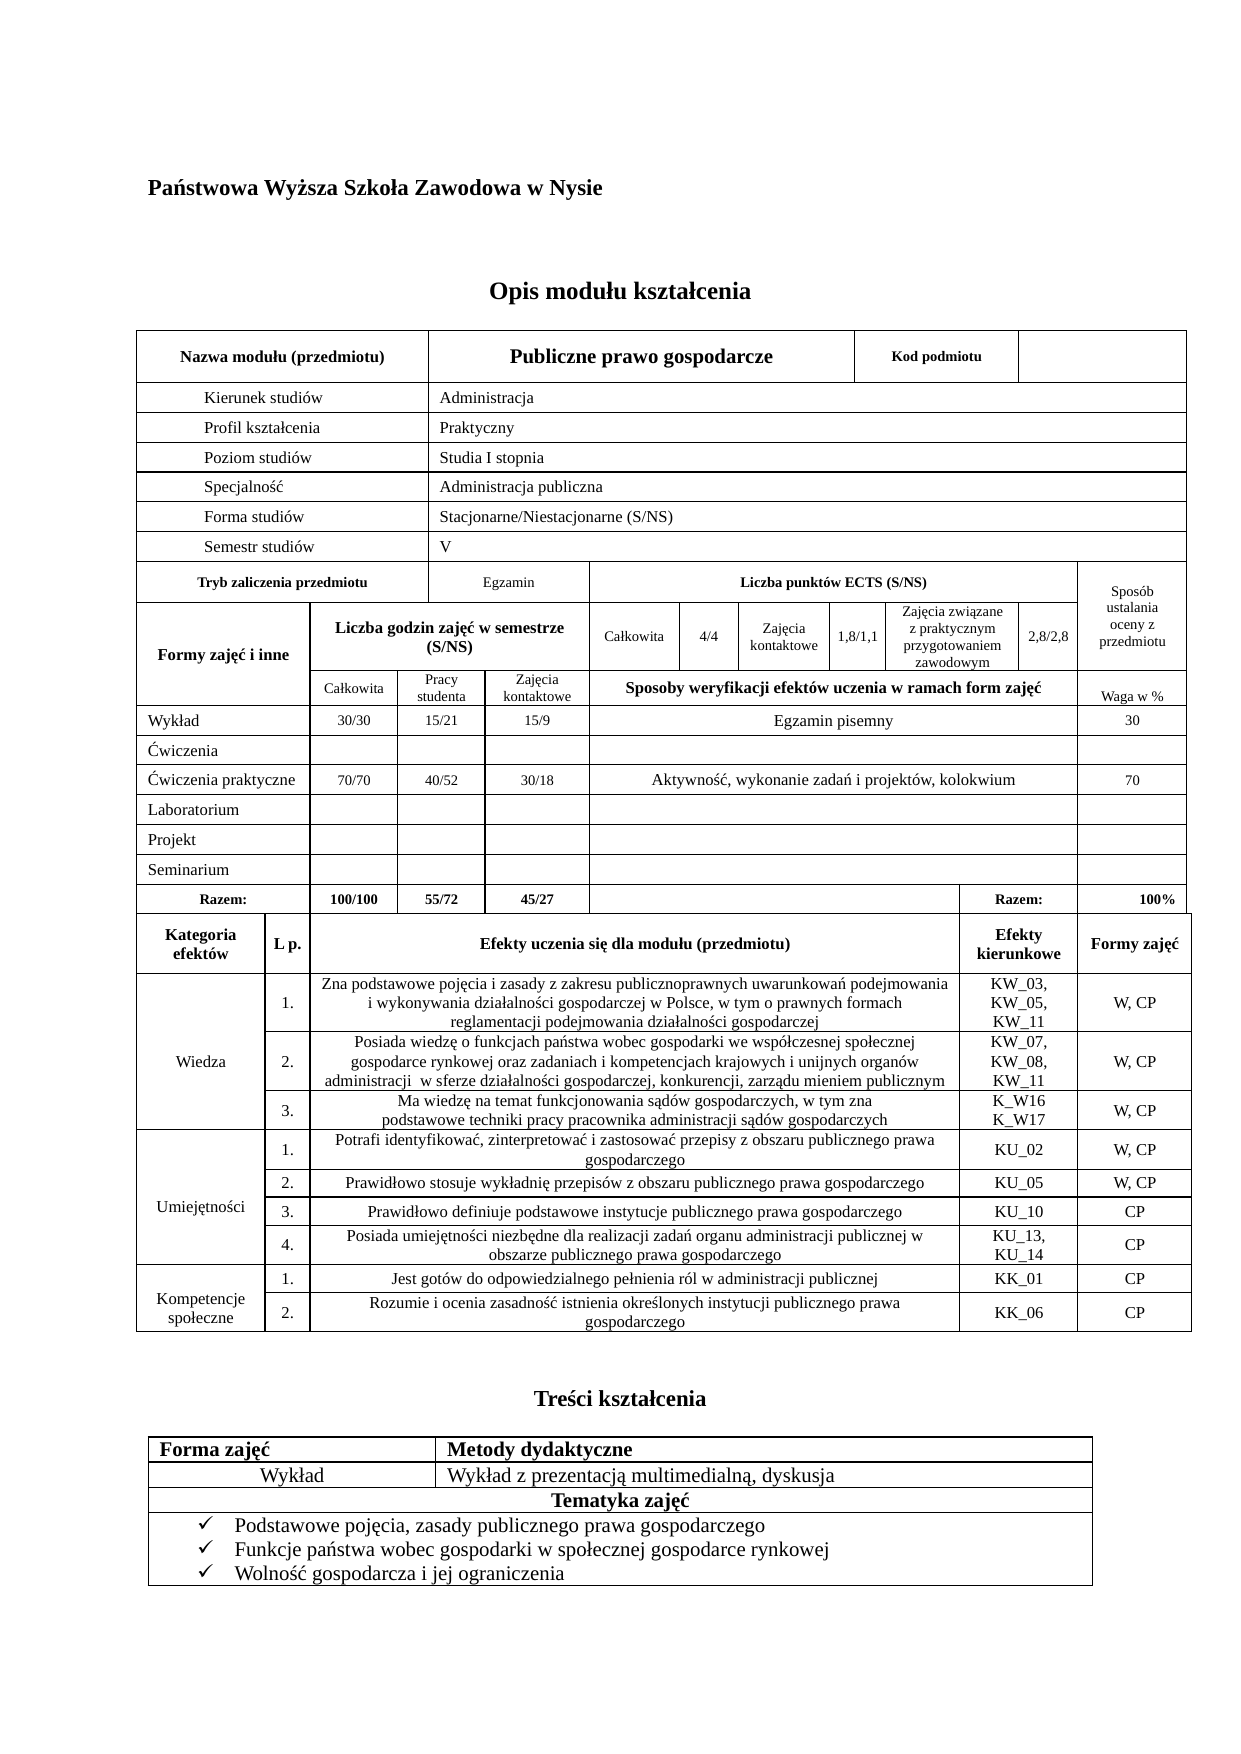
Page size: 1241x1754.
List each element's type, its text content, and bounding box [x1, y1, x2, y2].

table_cell Administracja publiczna [429, 473, 1186, 501]
table_cell [590, 855, 1077, 883]
table_cell Rozumie i ocenia zasadność istnienia określonych instytucji publicznego prawa gospodarczego [311, 1293, 959, 1331]
table_cell Całkowita [311, 671, 397, 705]
table_cell [398, 795, 484, 824]
table_cell [311, 855, 397, 883]
table_cell 2,8/2,8 [1019, 603, 1077, 670]
table_cell Zna podstawowe pojęcia i zasady z zakresu publicznoprawnych uwarunkowań podejmowania i wykonywania działalności gospodarczej w Polsce, w tym o prawnych formach reglamentacji podejmowania działalności gospodarczej [311, 974, 959, 1031]
table_cell Liczba godzin zajęć w semestrze (S/NS) [311, 603, 589, 670]
table_header Forma zajęć [149, 1438, 435, 1461]
table_cell Jest gotów do odpowiedzialnego pełnienia ról w administracji publicznej [311, 1265, 959, 1292]
table_cell K_W16 K_W17 [960, 1091, 1077, 1129]
table_cell KW_07, KW_08, KW_11 [960, 1032, 1077, 1090]
text Państwowa Wyższa Szkoła Zawodowa w Nysie [148, 174, 1093, 200]
table_cell Potrafi identyfikować, zinterpretować i zastosować przepisy z obszaru publicznego prawa gospodarczego [311, 1130, 959, 1168]
table_cell [1078, 825, 1186, 854]
table_cell Umiejętności [137, 1130, 264, 1264]
table_cell 2. [266, 1032, 309, 1090]
table_cell W, CP [1078, 1032, 1191, 1090]
table_cell 100/100 [311, 885, 397, 913]
table_cell 1. [266, 974, 309, 1031]
table_cell Razem: [137, 885, 309, 913]
table_cell Laboratorium [137, 795, 309, 824]
table_cell 70 [1078, 765, 1186, 794]
table_cell Kierunek studiów [137, 383, 428, 412]
table_cell CP [1078, 1265, 1191, 1292]
table_cell [486, 736, 589, 764]
table_cell 30/18 [486, 765, 589, 794]
table_cell 30/30 [311, 706, 397, 734]
table_cell KK_01 [960, 1265, 1077, 1292]
table_cell [590, 795, 1077, 824]
table_cell KU_05 [960, 1170, 1077, 1196]
table_cell Profil kształcenia [137, 413, 428, 442]
table_cell [311, 736, 397, 764]
table_cell Specjalność [137, 473, 428, 501]
table_cell Formy zajęć i inne [137, 603, 309, 705]
text Opis modułu kształcenia [148, 276, 1093, 305]
table_cell Wiedza [137, 974, 264, 1129]
table_cell Forma studiów [137, 502, 428, 531]
table_cell Całkowita [590, 603, 679, 670]
table_cell Aktywność, wykonanie zadań i projektów, kolokwium [590, 765, 1077, 794]
table_cell [590, 736, 1077, 764]
table_header [1019, 331, 1186, 382]
table_header Nazwa modułu (przedmiotu) [137, 331, 428, 382]
table_cell Seminarium [137, 855, 309, 883]
table_cell Semestr studiów [137, 532, 428, 561]
table_cell [590, 825, 1077, 854]
table_cell [486, 795, 589, 824]
table_cell Wykład [149, 1463, 435, 1487]
table_cell Tryb zaliczenia przedmiotu [137, 562, 428, 602]
table_cell CP [1078, 1226, 1191, 1264]
table_cell 4/4 [680, 603, 738, 670]
table_cell KU_02 [960, 1130, 1077, 1168]
table_cell Praktyczny [429, 413, 1186, 442]
table_cell 45/27 [486, 885, 589, 913]
table_cell Zajęcia kontaktowe [739, 603, 829, 670]
table_cell Egzamin [429, 562, 589, 602]
table_cell 1,8/1,1 [830, 603, 885, 670]
table_cell Studia I stopnia [429, 443, 1186, 471]
table_cell 40/52 [398, 765, 484, 794]
table_cell 1. [266, 1265, 309, 1292]
table_cell [1078, 855, 1186, 883]
table_cell Efekty uczenia się dla modułu (przedmiotu) [311, 914, 959, 973]
table_cell [311, 795, 397, 824]
table_cell Liczba punktów ECTS (S/NS) [590, 562, 1077, 602]
table_cell [1078, 795, 1186, 824]
table_cell 15/21 [398, 706, 484, 734]
table_cell [1078, 736, 1186, 764]
table_cell Prawidłowo stosuje wykładnię przepisów z obszaru publicznego prawa gospodarczego [311, 1170, 959, 1196]
table_cell KU_10 [960, 1198, 1077, 1224]
table_cell Waga w % [1078, 671, 1186, 705]
table_cell Zajęcia kontaktowe [486, 671, 589, 705]
table_cell 100% [1078, 885, 1186, 913]
table_cell [486, 855, 589, 883]
table_header Metody dydaktyczne [436, 1438, 1092, 1461]
table_cell 4. [266, 1226, 309, 1264]
table_cell Sposób ustalania oceny z przedmiotu [1078, 562, 1186, 670]
table_cell 70/70 [311, 765, 397, 794]
table_cell CP [1078, 1198, 1191, 1224]
table_cell CP [1078, 1293, 1191, 1331]
table_cell Pracy studenta [398, 671, 484, 705]
table_cell W, CP [1078, 1130, 1191, 1168]
table_cell [486, 825, 589, 854]
table_cell KW_03, KW_05, KW_11 [960, 974, 1077, 1031]
table_cell [398, 736, 484, 764]
table_cell Wykład z prezentacją multimedialną, dyskusja [436, 1463, 1092, 1487]
table_cell Stacjonarne/Niestacjonarne (S/NS) [429, 502, 1186, 531]
table_cell [311, 825, 397, 854]
table_cell Ćwiczenia [137, 736, 309, 764]
table_cell 1. [266, 1130, 309, 1168]
table_cell Ma wiedzę na temat funkcjonowania sądów gospodarczych, w tym zna podstawowe techniki pracy pracownika administracji sądów gospodarczych [311, 1091, 959, 1129]
table_cell W, CP [1078, 1091, 1191, 1129]
table_cell Razem: [960, 885, 1077, 913]
table_cell Posiada wiedzę o funkcjach państwa wobec gospodarki we współczesnej społecznej gospodarce rynkowej oraz zadaniach i kompetencjach krajowych i unijnych organów administracji w sferze działalności gospodarczej, konkurencji, zarządu mieniem publicznym [311, 1032, 959, 1090]
table_cell V [429, 532, 1186, 561]
table_cell 3. [266, 1198, 309, 1224]
table_cell Administracja [429, 383, 1186, 412]
table_cell Sposoby weryfikacji efektów uczenia w ramach form zajęć [590, 671, 1077, 705]
table_cell Tematyka zajęć [149, 1488, 1092, 1512]
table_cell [149, 1513, 1092, 1585]
table_cell [590, 885, 959, 913]
table_cell Posiada umiejętności niezbędne dla realizacji zadań organu administracji publicznej w obszarze publicznego prawa gospodarczego [311, 1226, 959, 1264]
table_cell KK_06 [960, 1293, 1077, 1331]
table_cell Kompetencje społeczne [137, 1265, 264, 1331]
table_cell Prawidłowo definiuje podstawowe instytucje publicznego prawa gospodarczego [311, 1198, 959, 1224]
table_cell W, CP [1078, 974, 1191, 1031]
table_cell Egzamin pisemny [590, 706, 1077, 734]
table_cell [398, 855, 484, 883]
table_cell 30 [1078, 706, 1186, 734]
table_cell 55/72 [398, 885, 484, 913]
table_header Publiczne prawo gospodarcze [429, 331, 854, 382]
table_cell W, CP [1078, 1170, 1191, 1196]
table_cell Efekty kierunkowe [960, 914, 1077, 973]
table_cell Projekt [137, 825, 309, 854]
table_cell 2. [266, 1170, 309, 1196]
table_cell Zajęcia związane z praktycznym przygotowaniem zawodowym [886, 603, 1018, 670]
table_cell L p. [266, 914, 309, 973]
table_cell Formy zajęć [1078, 914, 1191, 973]
table_cell 15/9 [486, 706, 589, 734]
table_cell 2. [266, 1293, 309, 1331]
table_cell Wykład [137, 706, 309, 734]
text Treści kształcenia [148, 1385, 1093, 1412]
table_cell Kategoria efektów [137, 914, 264, 973]
table_cell 3. [266, 1091, 309, 1129]
table_cell Ćwiczenia praktyczne [137, 765, 309, 794]
table_cell KU_13, KU_14 [960, 1226, 1077, 1264]
table_header Kod podmiotu [855, 331, 1018, 382]
table_cell [398, 825, 484, 854]
table_cell Poziom studiów [137, 443, 428, 471]
